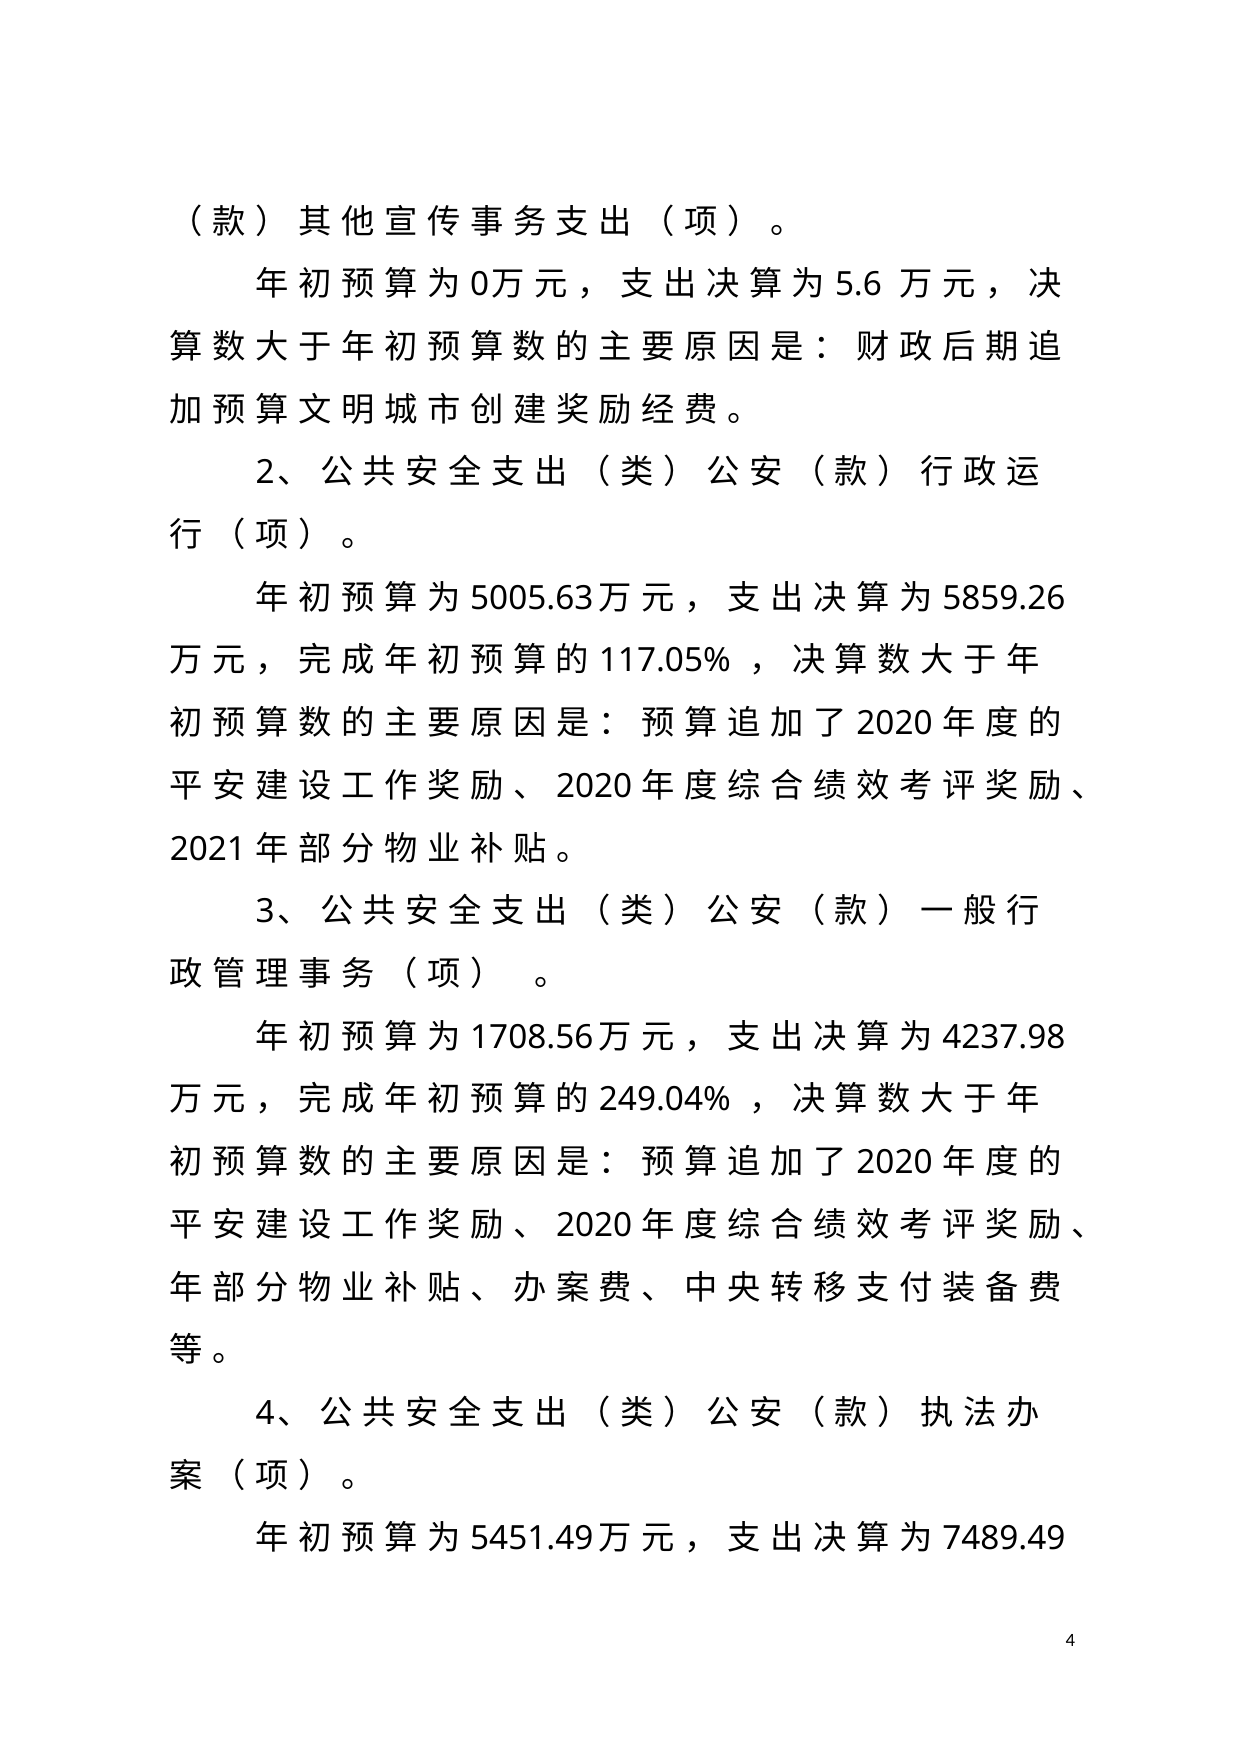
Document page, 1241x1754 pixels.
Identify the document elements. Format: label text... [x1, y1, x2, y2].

text 4、公共安全支出（类）公安（款）执法办案（项）。 [169, 1379, 1071, 1504]
text 2、公共安全支出（类）公安（款）行政运行（项）。 [169, 438, 1071, 563]
text 年初预算为1708.56万元，支出决算为4237.98万元，完成年初预算的249.04%，决算数大于年初预算数的主要原因是：预算追加了2020年度的平安建设工作奖励、2020年度综合绩效考评奖励、年部分物业补贴、办案费、中央转移支付装备费等。 [169, 1002, 1071, 1379]
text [169, 187, 1071, 250]
text 年初预算为5005.63万元，支出决算为5859.26万元，完成年初预算的117.05%，决算数大于年初预算数的主要原因是：预算追加了2020年度的平安建设工作奖励、2020年度综合绩效考评奖励、2021年部分物业补贴。 [169, 563, 1071, 877]
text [169, 1504, 1071, 1567]
list 公共安全支出（类）公安（款）一般行政管理事务（项） 。 [169, 877, 1071, 1002]
text 年初预算为0万元，支出决算为5.6万元，决算数大于年初预算数的主要原因是：财政后期追加预算文明城市创建奖励经费。 [169, 250, 1071, 438]
